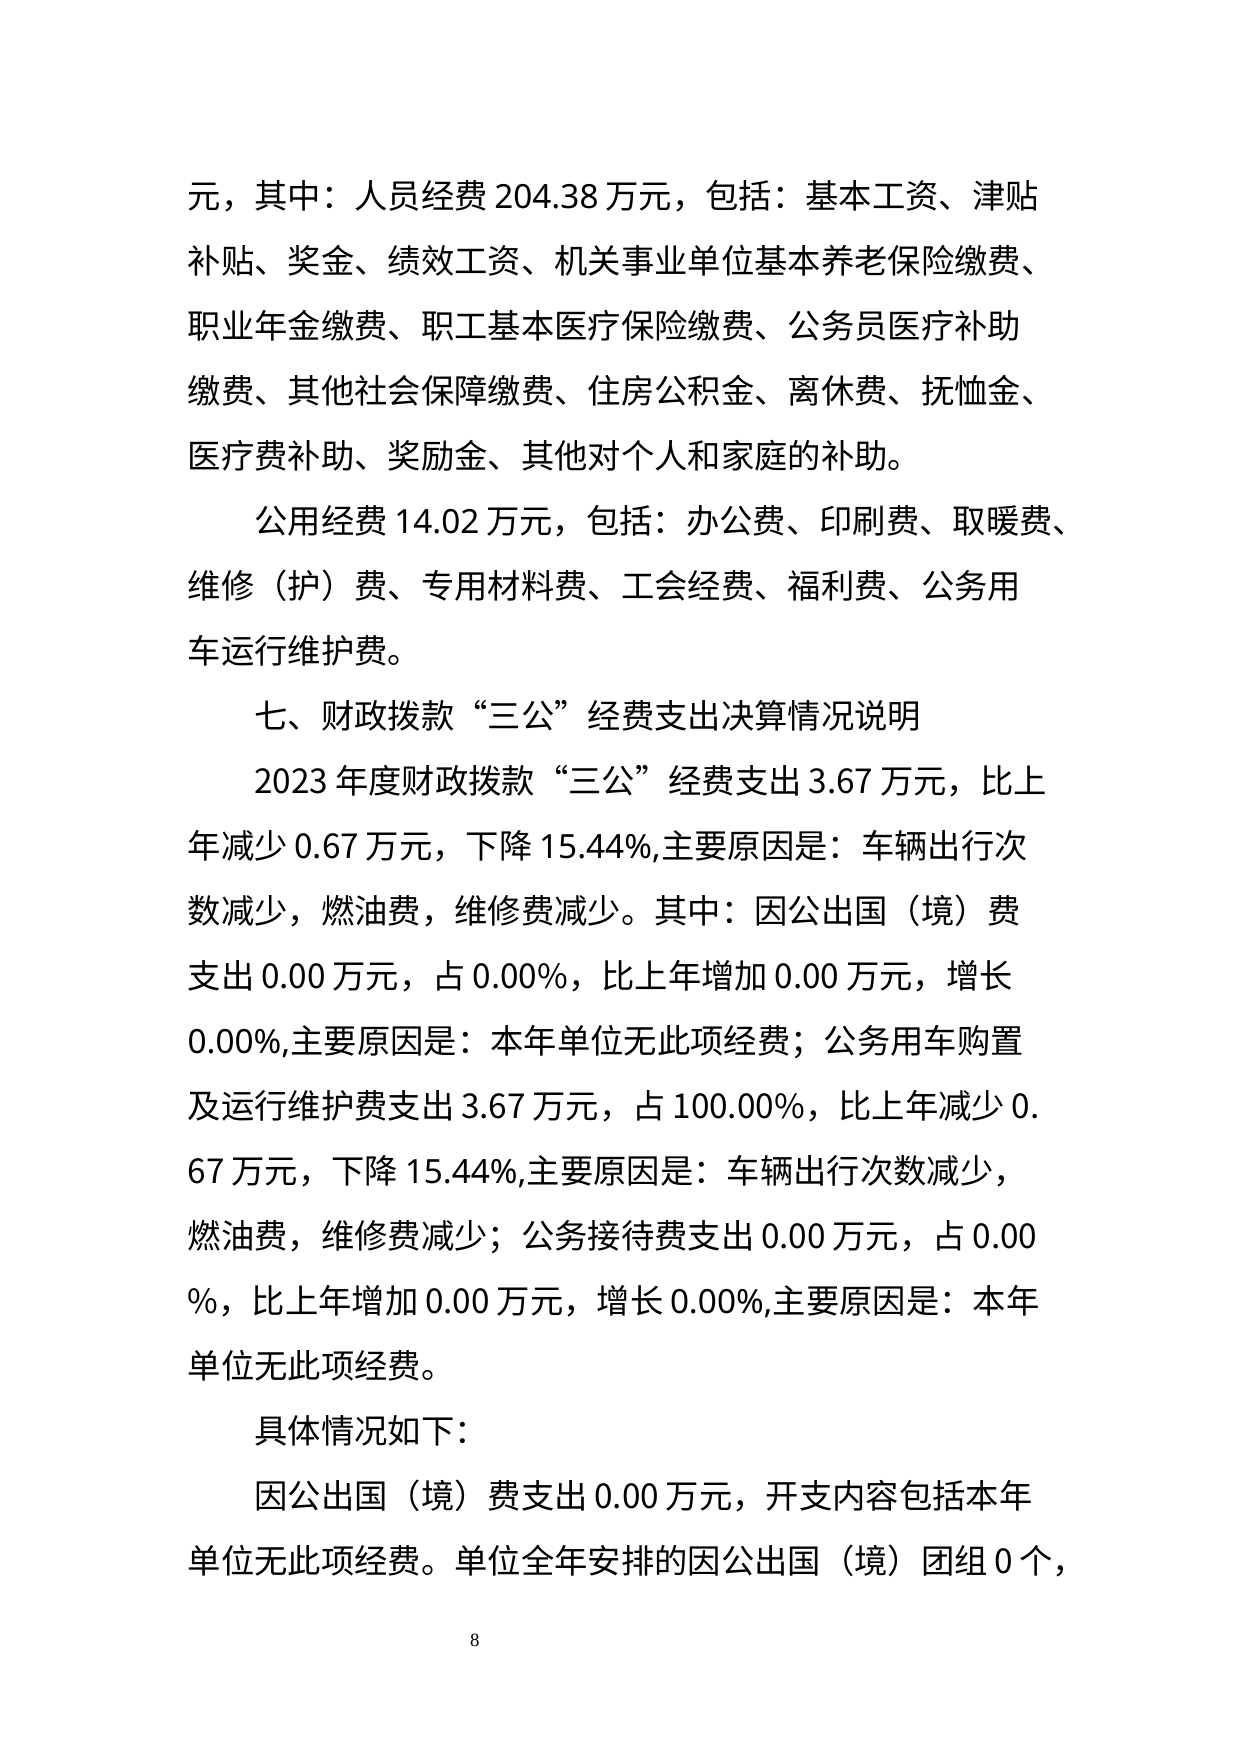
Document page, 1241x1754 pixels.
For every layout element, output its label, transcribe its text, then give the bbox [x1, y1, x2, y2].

text 具体情况如下： [187, 1397, 1053, 1462]
text 公用经费14.02万元，包括：办公费、印刷费、取暖费、维修（护）费、专用材料费、工会经费、福利费、公务用车运行维护费。 [187, 487, 1053, 682]
text 七、财政拨款“三公”经费支出决算情况说明 [187, 682, 1053, 747]
text 2023年度财政拨款“三公”经费支出3.67万元，比上年减少0.67万元，下降15.44%,主要原因是：车辆出行次数减少，燃油费，维修费减少。其中：因公出国（境）费支出0.00万元，占0.00%，比上年增加0.00万元，增长0.00%,主要原因是：本年单位无此项经费；公务用车购置及运行维护费支出3.67万元，占100.00%，比上年减少0.67万元，下降15.44%,主要原因是：车辆出行次数减少，燃油费，维修费减少；公务接待费支出0.00万元，占0.00%，比上年增加0.00万元，增长0.00%,主要原因是：本年单位无此项经费。 [187, 747, 1053, 1397]
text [187, 162, 1053, 487]
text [187, 1462, 1053, 1592]
